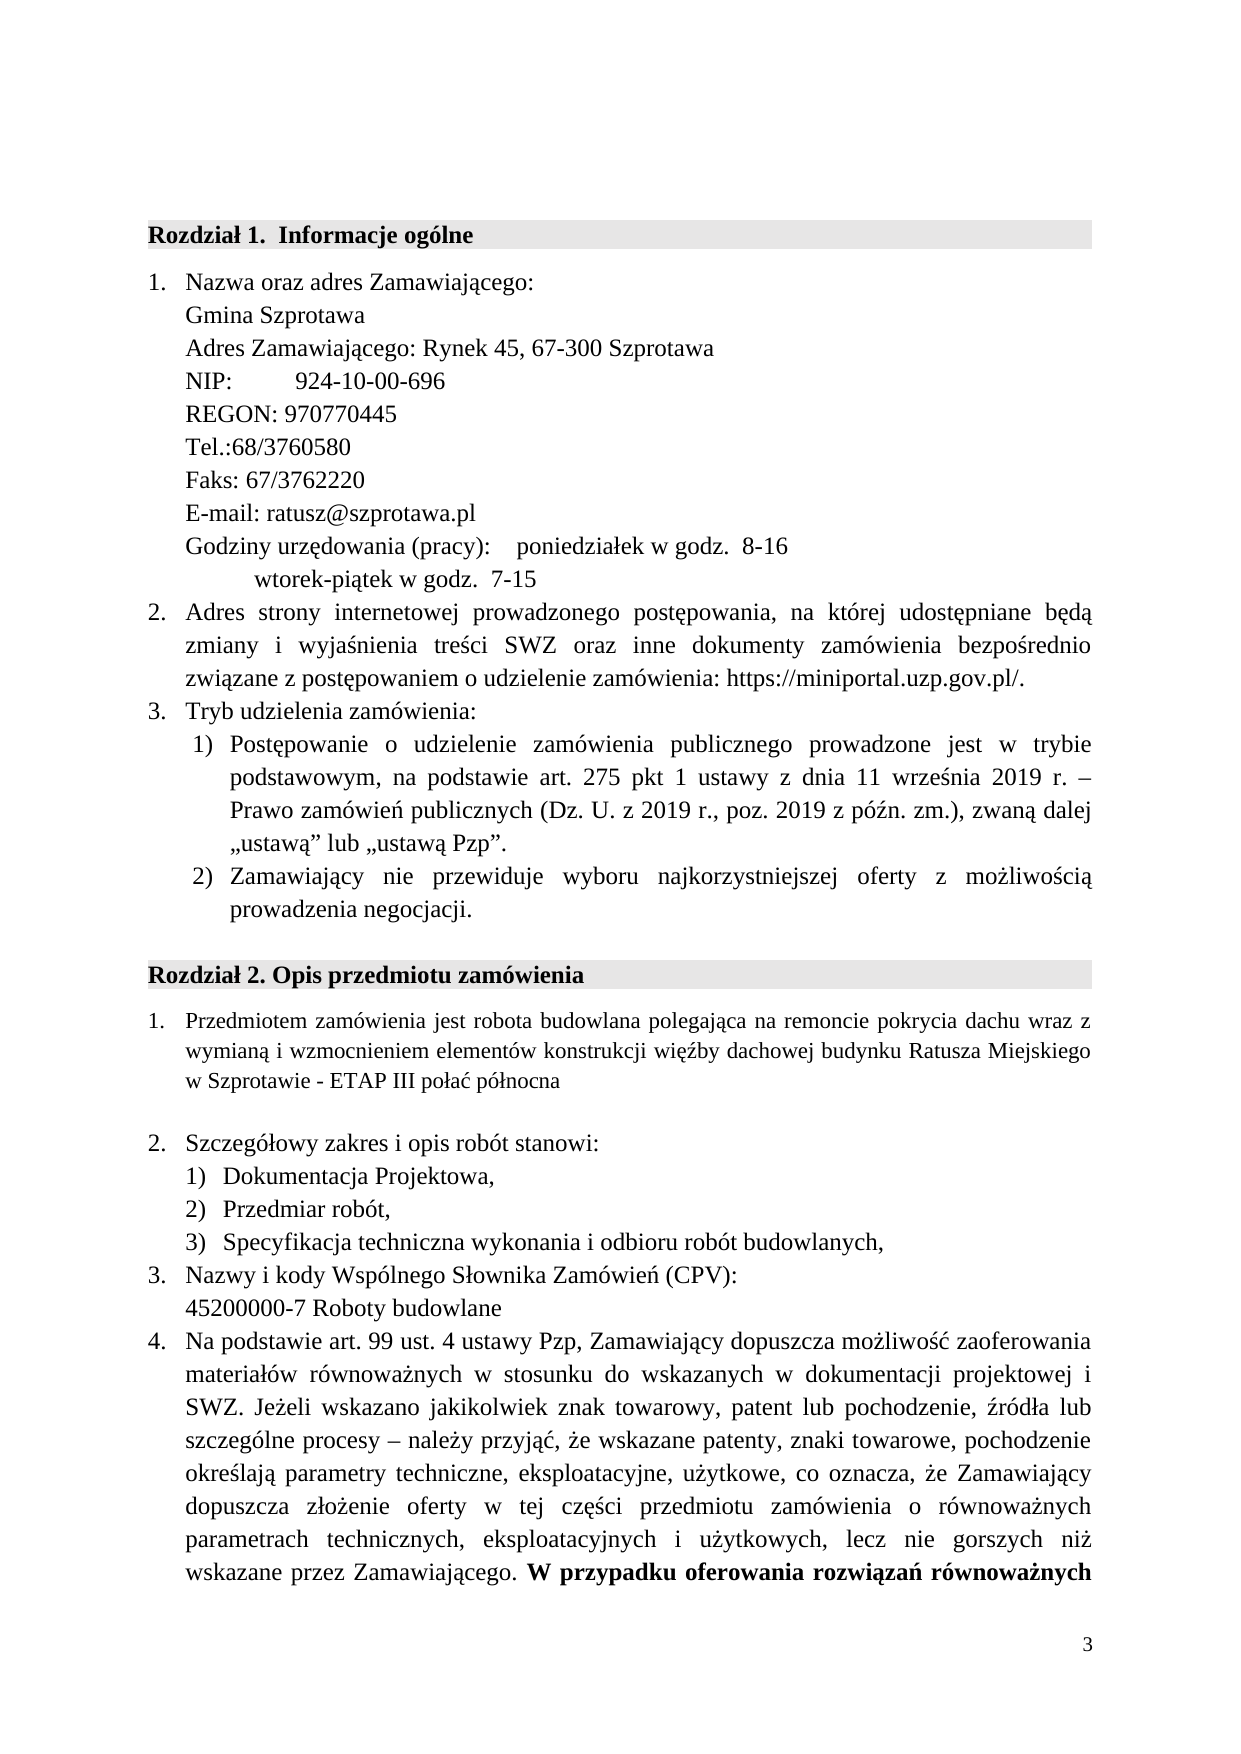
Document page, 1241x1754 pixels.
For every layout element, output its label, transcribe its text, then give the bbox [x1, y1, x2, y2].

list Godziny urzędowania (pracy): poniedziałek w godz. 8-16 [185, 531, 1092, 559]
list Dokumentacja Projektowa, [185, 1161, 1092, 1189]
list wtorek-piątek w godz. 7-15 [185, 564, 1092, 593]
text 45200000-7 Roboty budowlane [185, 1293, 1092, 1322]
list Przedmiar robót, [185, 1194, 1092, 1222]
list Nazwa oraz adres Zamawiającego: [148, 267, 1092, 295]
list Przedmiotem zamówienia jest robota budowlana polegająca na remoncie pokrycia dachu wraz z wymianą i wzmocnieniem elementów konstrukcji więźby dachowej budynku Ratusza Miejskiego w Szprotawie - ETAP III połać północna [148, 1007, 1092, 1094]
list Adres strony internetowej prowadzonego postępowania, na której udostępniane będą zmiany i wyjaśnienia treści SWZ oraz inne dokumenty zamówienia bezpośrednio związane z postępowaniem o udzielenie zamówienia: https://miniportal.uzp.gov.pl/. [148, 597, 1092, 692]
list REGON: 970770445 [185, 399, 1092, 427]
list NIP: 924-10-00-696 [185, 366, 1092, 394]
list Tel.:68/3760580 [185, 432, 1092, 461]
list Gmina Szprotawa [185, 300, 1092, 328]
list Specyfikacja techniczna wykonania i odbioru robót budowlanych, [185, 1227, 1092, 1256]
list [148, 1326, 1092, 1586]
list Adres Zamawiającego: Rynek 45, 67-300 Szprotawa [185, 333, 1092, 361]
list Szczegółowy zakres i opis robót stanowi: [148, 1128, 1092, 1156]
list Faks: 67/3762220 [185, 465, 1092, 493]
list Zamawiający nie przewiduje wyboru najkorzystniejszej oferty z możliwością prowadzenia negocjacji. [192, 861, 1092, 923]
list E-mail: ratusz@szprotawa.pl [185, 498, 1092, 527]
list Tryb udzielenia zamówienia: [148, 696, 1092, 725]
subtitle Rozdział 2. Opis przedmiotu zamówienia [148, 960, 1092, 989]
list Postępowanie o udzielenie zamówienia publicznego prowadzone jest w trybie podstawowym, na podstawie art. 275 pkt 1 ustawy z dnia 11 września 2019 r. – Prawo zamówień publicznych (Dz. U. z 2019 r., poz. 2019 z późn. zm.), zwaną dalej „ustawą” lub „ustawą Pzp”. [192, 729, 1092, 857]
subtitle Rozdział 1. Informacje ogólne [148, 220, 1092, 249]
list Nazwy i kody Wspólnego Słownika Zamówień (CPV): [148, 1260, 1092, 1288]
